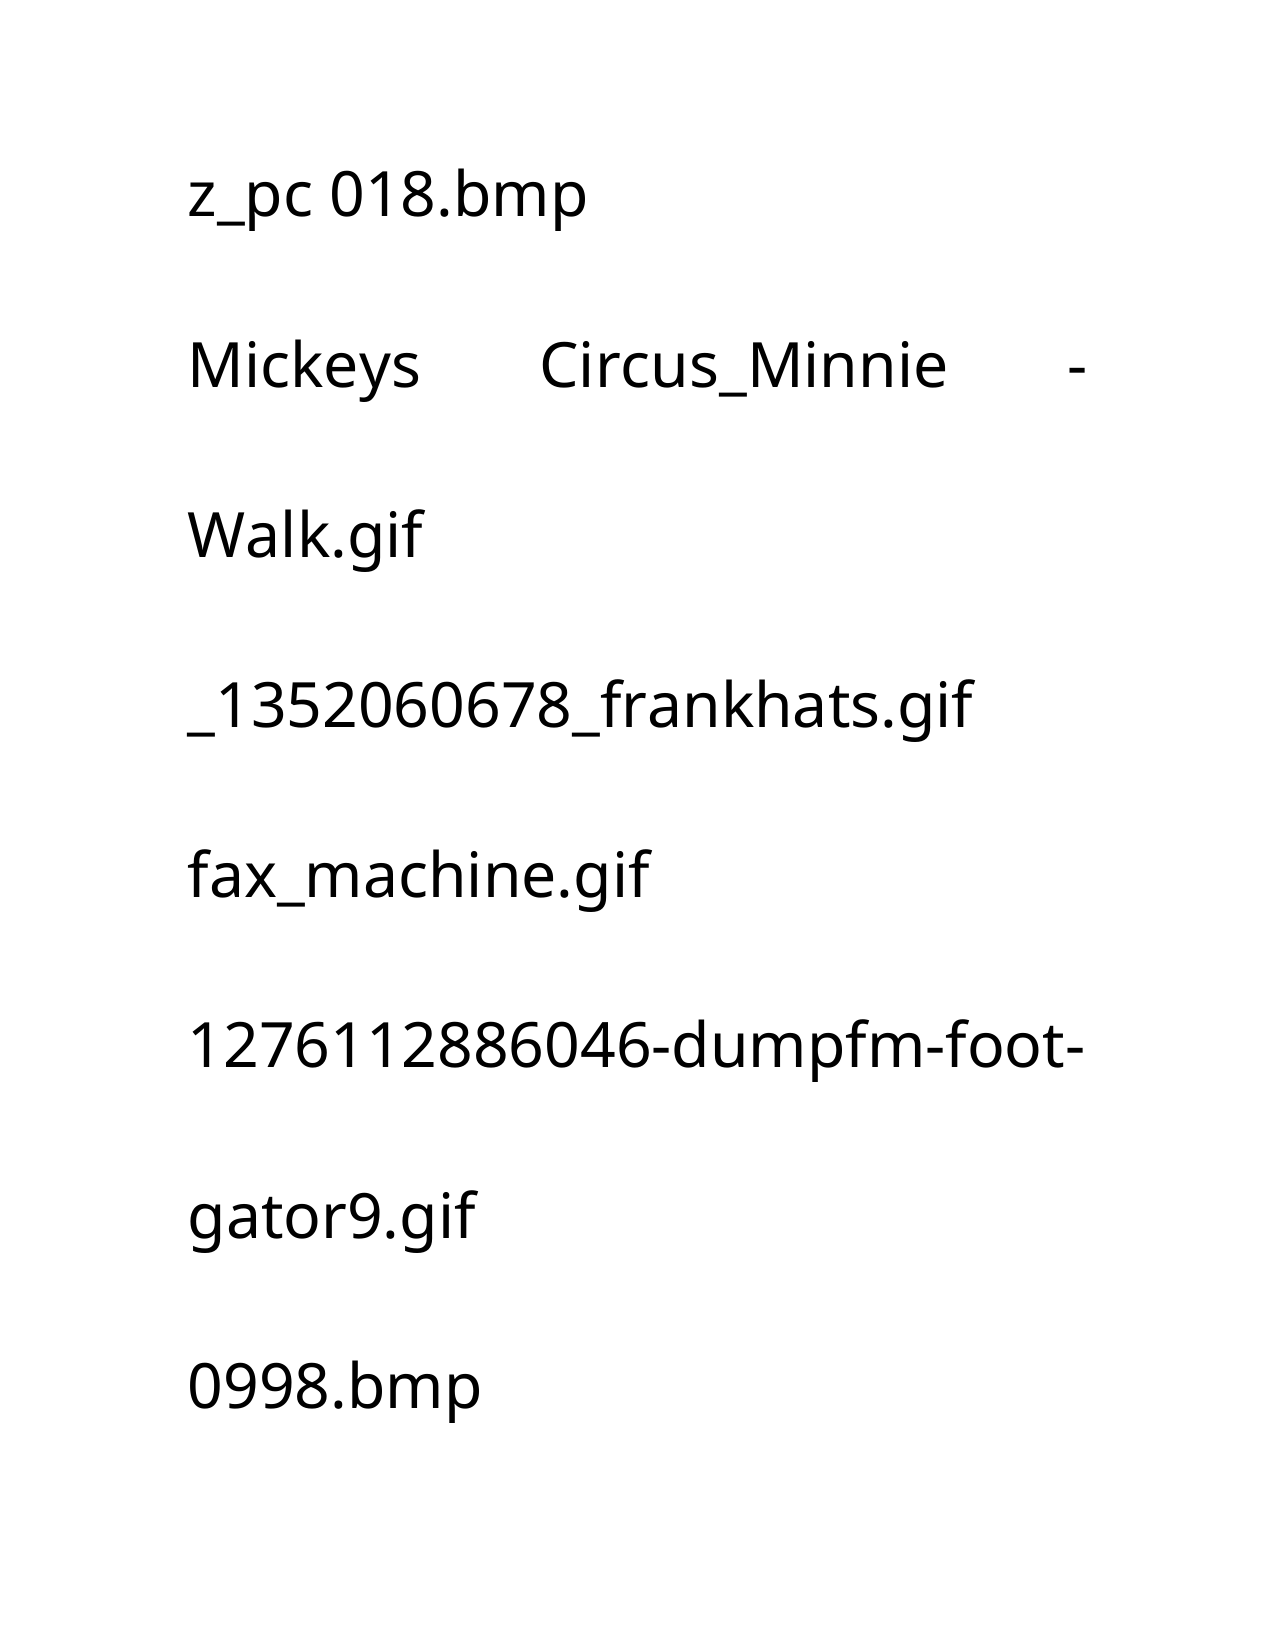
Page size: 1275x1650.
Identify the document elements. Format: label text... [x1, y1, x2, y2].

text fax_machine.gif [187, 831, 1087, 916]
text z_pc 018.bmp [187, 150, 1087, 235]
text 1276112886046-dumpfm-foot-gator9.gif [187, 1001, 1087, 1256]
text 0998.bmp [187, 1341, 1087, 1427]
text _1352060678_frankhats.gif [187, 661, 1087, 746]
text Mickeys Circus_Minnie - Walk.gif [187, 320, 1087, 576]
